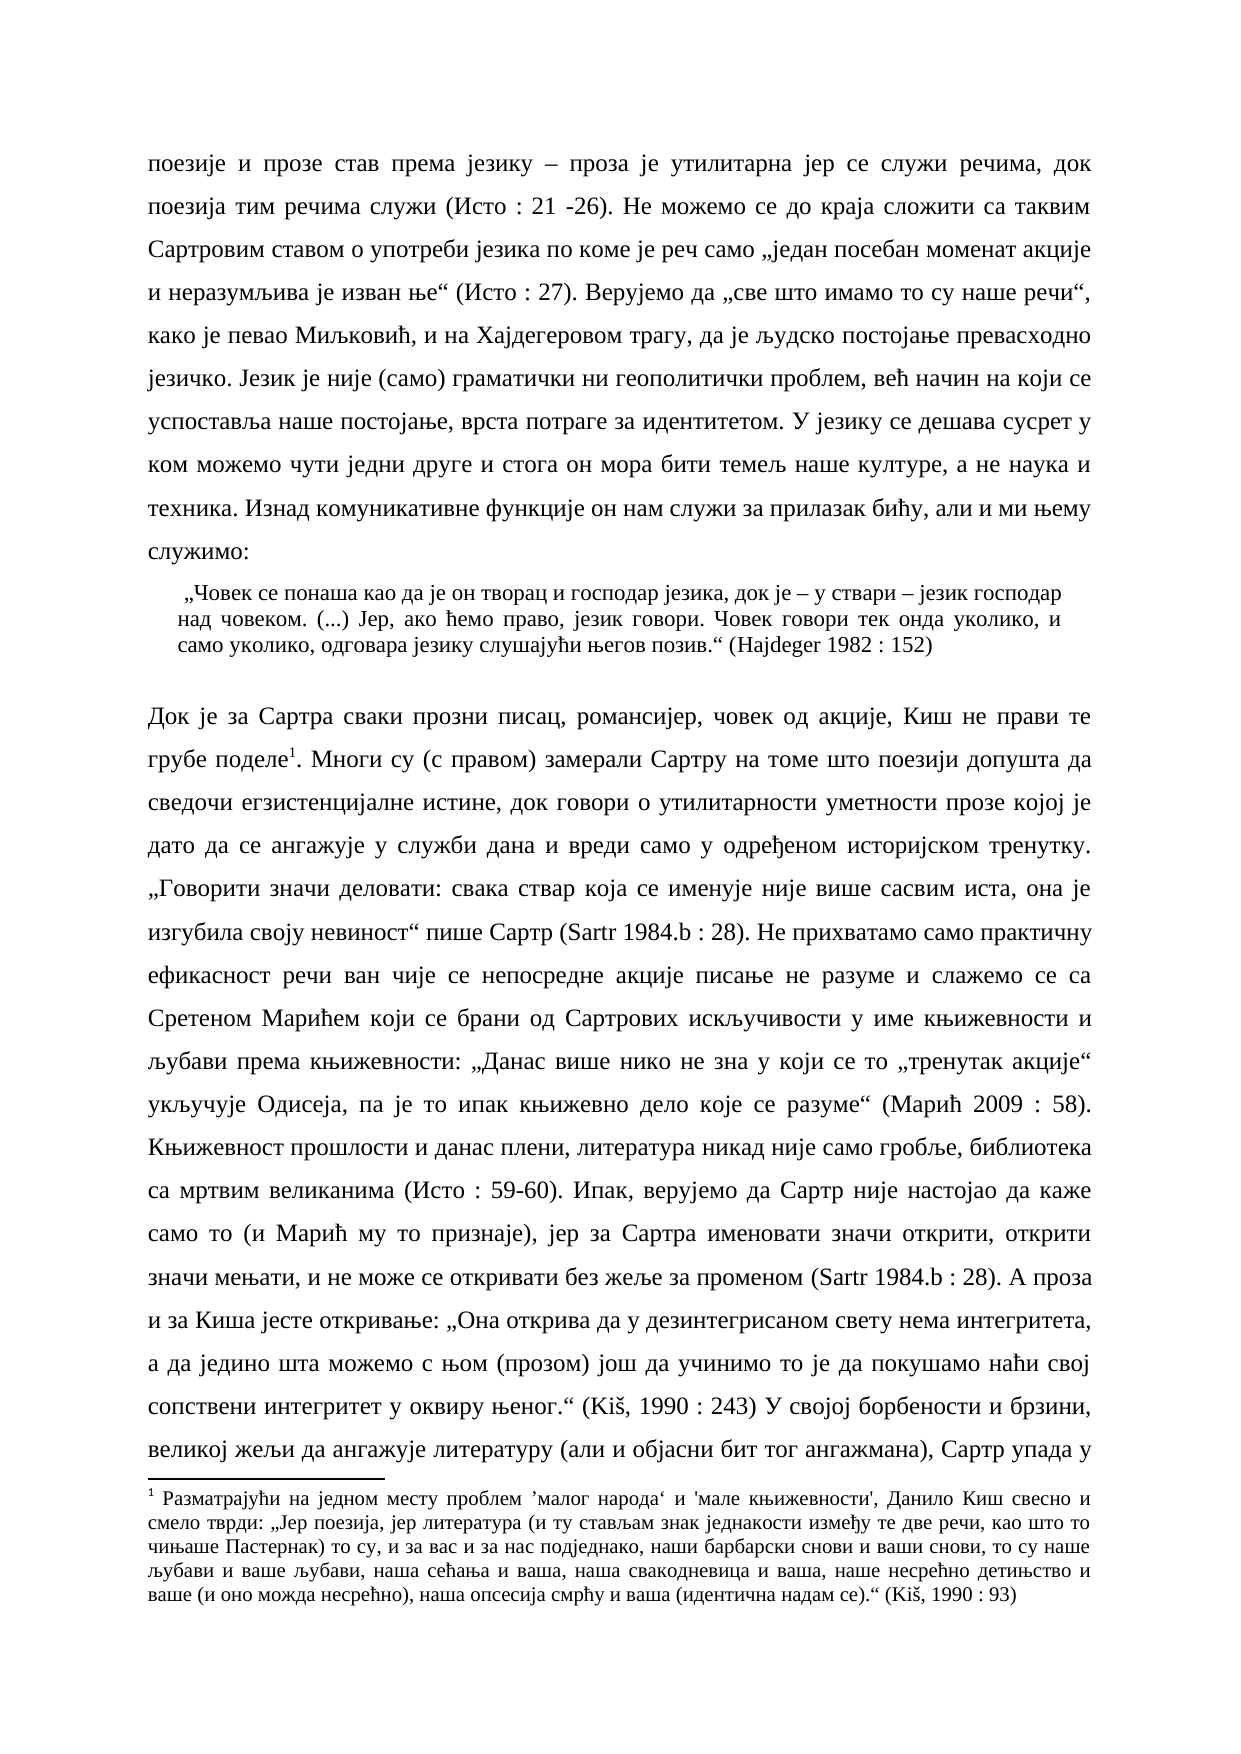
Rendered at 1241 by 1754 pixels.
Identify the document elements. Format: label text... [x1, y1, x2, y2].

text „Човек се понаша као да је он творац и господар језика, док је – у ствари – језик господар над човеком. (...) Јер, ако ћемо право, језик говори. Човек говори тек онда уколико, и само уколико, одговара језику слушајући његов позив.“ (Hajdeger 1982 : 152) [177, 579, 1063, 658]
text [148, 148, 1093, 564]
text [148, 701, 1093, 1463]
